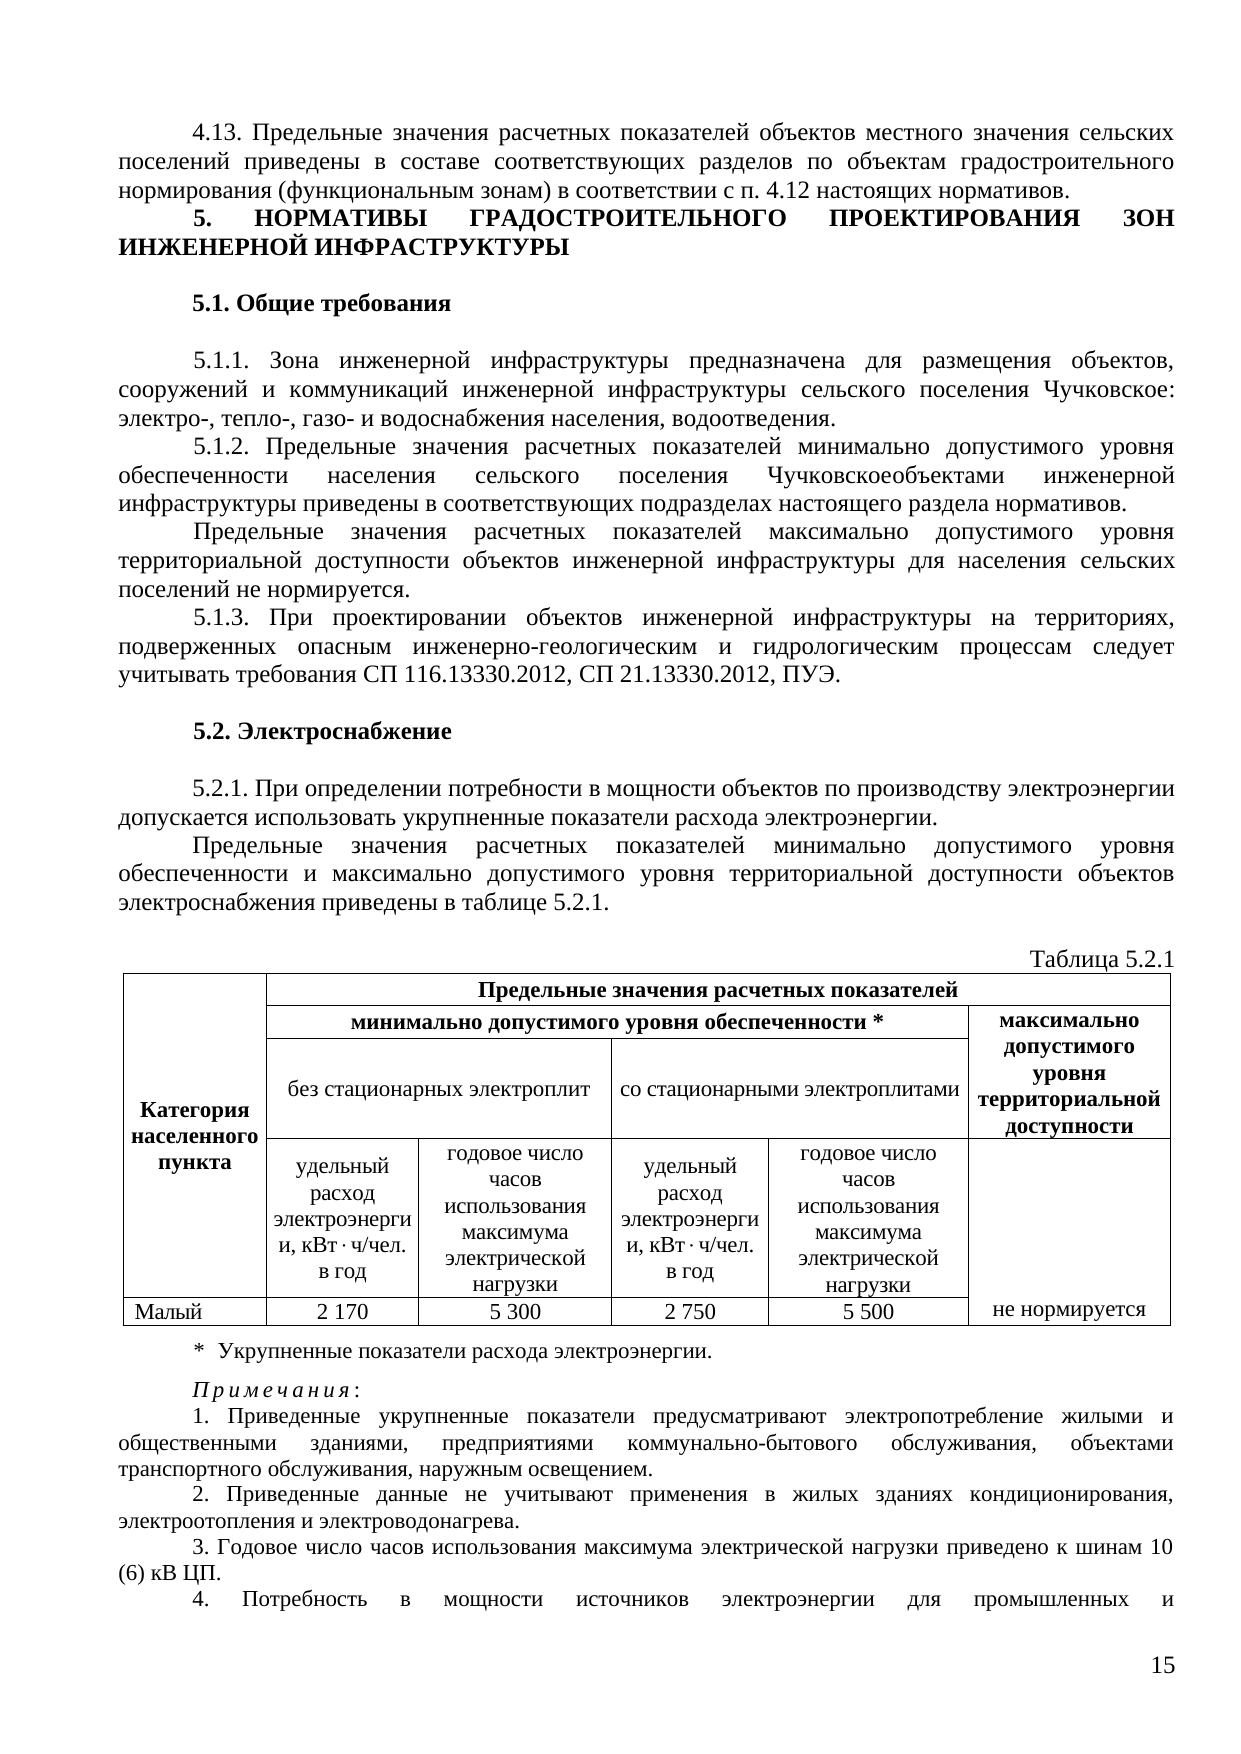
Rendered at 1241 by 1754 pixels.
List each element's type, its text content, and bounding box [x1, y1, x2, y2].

table_cell со стационарными электроплитами [612, 1039, 968, 1138]
table_cell максимально допустимого уровня территориальной доступности [969, 1006, 1170, 1138]
text 5.1.2. Предельные значения расчетных показателей минимально допустимого уровня обеспеченности населения сельского поселения Чучковскоеобъектами инженерной инфраструктуры приведены в соответствующих подразделах настоящего раздела нормативов. [118, 431, 1175, 517]
table_cell удельный расход электроэнергии, кВтч/чел. в год [267, 1139, 418, 1297]
text 3. Годовое число часов использования максимума электрической нагрузки приведено к шинам 10 (6) кВ ЦП. [118, 1533, 1175, 1585]
text 5.2. Электроснабжение [118, 716, 1175, 745]
table_cell минимально допустимого уровня обеспеченности * [267, 1006, 968, 1038]
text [118, 1585, 1175, 1611]
text 5.1.1. Зона инженерной инфраструктуры предназначена для размещения объектов, сооружений и коммуникаций инженерной инфраструктуры сельского поселения Чучковское: электро-, тепло-, газо- и водоснабжения населения, водоотведения. [118, 346, 1175, 431]
table_header Предельные значения расчетных показателей [267, 974, 1170, 1005]
text Предельные значения расчетных показателей максимально допустимого уровня территориальной доступности объектов инженерной инфраструктуры для населения сельских поселений не нормируется. [118, 517, 1175, 602]
table_cell годовое число часов использования максимума электрической нагрузки [769, 1139, 968, 1297]
text Примечания: [118, 1377, 1175, 1403]
table_cell не нормируется [969, 1139, 1170, 1324]
text Предельные значения расчетных показателей минимально допустимого уровня обеспеченности и максимально допустимого уровня территориальной доступности объектов электроснабжения приведены в таблице 5.2.1. [118, 830, 1175, 916]
table_cell 2 750 [612, 1298, 768, 1324]
text 2. Приведенные данные не учитывают применения в жилых зданиях кондиционирования, электроотопления и электроводонагрева. [118, 1481, 1175, 1533]
text 5. НОРМАТИВЫ ГРАДОСТРОИТЕЛЬНОГО ПРОЕКТИРОВАНИЯ ЗОН ИНЖЕНЕРНОЙ ИНФРАСТРУКТУРЫ [118, 204, 1175, 261]
text 5.1.3. При проектировании объектов инженерной инфраструктуры на территориях, подверженных опасным инженерно-геологическим и гидрологическим процессам следует учитывать требования СП 116.13330.2012, СП 21.13330.2012, ПУЭ. [118, 602, 1175, 688]
table_cell удельный расход электроэнергии, кВтч/чел. в год [612, 1139, 768, 1297]
table_cell 5 300 [419, 1298, 611, 1324]
table_cell годовое число часов использования максимума электрической нагрузки [419, 1139, 611, 1297]
table_header Категория населенного пункта [124, 974, 266, 1297]
table_cell без стационарных электроплит [267, 1039, 611, 1138]
text 5.2.1. При определении потребности в мощности объектов по производству электроэнергии допускается использовать укрупненные показатели расхода электроэнергии. [118, 773, 1175, 830]
table_cell Малый [124, 1298, 266, 1324]
table_cell 5 500 [769, 1298, 968, 1324]
text 4.13. Предельные значения расчетных показателей объектов местного значения сельских поселений приведены в составе соответствующих разделов по объектам градостроительного нормирования (функциональным зонам) в соответствии с п. 4.12 настоящих нормативов. [118, 118, 1175, 204]
text 5.1. Общие требования [118, 289, 1175, 317]
text * Укрупненные показатели расхода электроэнергии. [118, 1338, 1175, 1364]
text Таблица 5.2.1 [118, 944, 1175, 973]
text 1. Приведенные укрупненные показатели предусматривают электропотребление жилыми и общественными зданиями, предприятиями коммунально-бытового обслуживания, объектами транспортного обслуживания, наружным освещением. [118, 1403, 1175, 1481]
table_cell 2 170 [267, 1298, 418, 1324]
